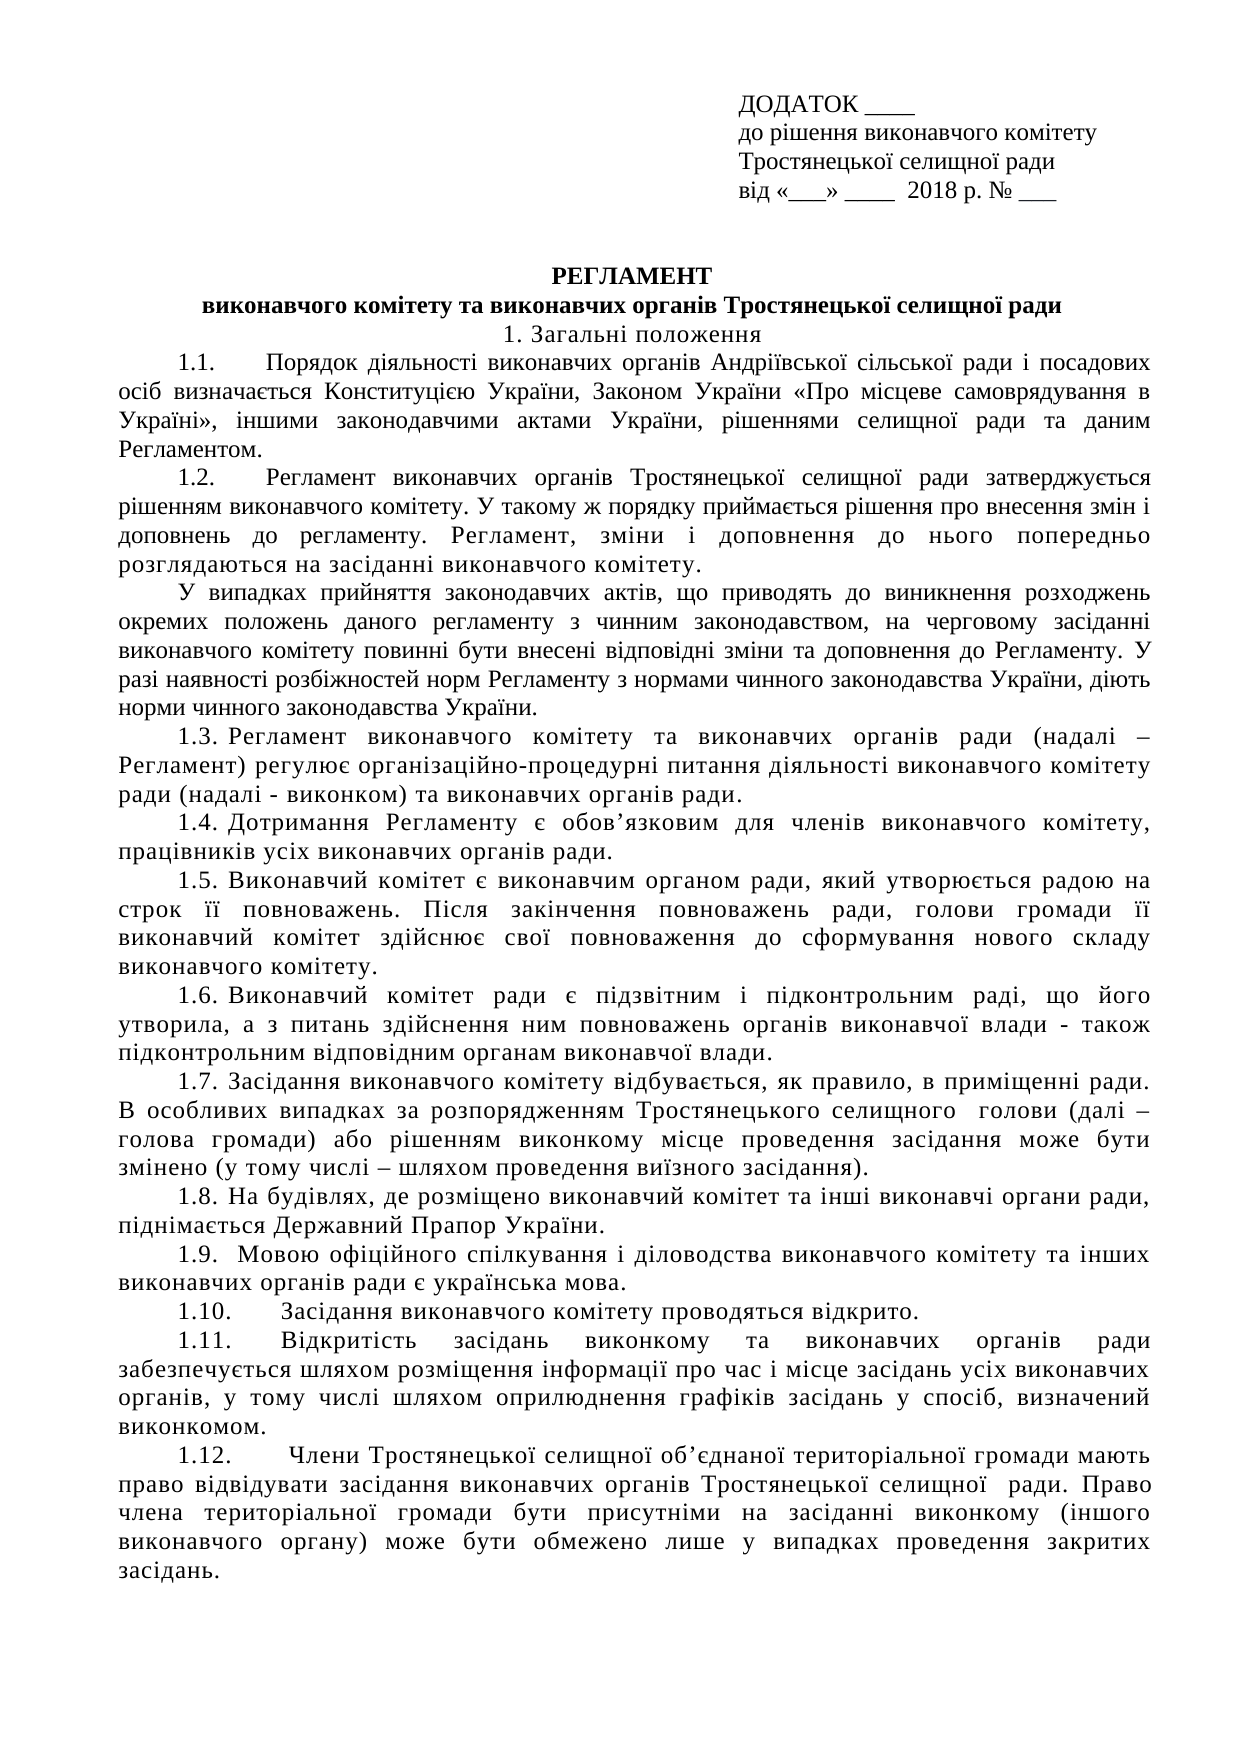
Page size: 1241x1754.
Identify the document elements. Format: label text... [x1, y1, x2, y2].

list Виконавчий комітет ради є підзвітним і підконтрольним раді, що його утворила, а з питань здійснення ним повноважень органів виконавчої влади - також підконтрольним відповідним органам виконавчої влади. [118, 980, 1152, 1066]
text до рішення виконавчого комітету [738, 117, 1152, 146]
list Регламент виконавчих органів Тростянецької селищної ради затверджується рішенням виконавчого комітету. У такому ж порядку приймається рішення про внесення змін і доповнень до регламенту. Регламент, зміни і доповнення до нього попередньо розглядаються на засіданні виконавчого комітету. [118, 462, 1152, 577]
list Дотримання Регламенту є обов’язковим для членів виконавчого комітету, працівників усіх виконавчих органів ради. [118, 807, 1152, 865]
text ДОДАТОК ____ [738, 89, 1152, 117]
text 1. Загальні положення [118, 319, 1146, 347]
text Тростянецької селищної ради [738, 146, 1152, 175]
list Виконавчий комітет є виконавчим органом ради, який утворюється радою на строк її повноважень. Після закінчення повноважень ради, голови громади її виконавчий комітет здійснює свої повноваження до сформування нового складу виконавчого комітету. [118, 865, 1152, 980]
list На будівлях, де розміщено виконавчий комітет та інші виконавчі органи ради, піднімається Державний Прапор України. [118, 1181, 1152, 1239]
text від «___» ____ 2018 р. № ___ [738, 175, 1152, 204]
list Регламент виконавчого комітету та виконавчих органів ради (надалі – Регламент) регулює організаційно-процедурні питання діяльності виконавчого комітету ради (надалі - виконком) та виконавчих органів ради. [118, 721, 1152, 807]
text виконавчого комітету та виконавчих органів Тростянецької селищної ради [118, 290, 1146, 319]
list Члени Тростянецької селищної об’єднаної територіальної громади мають право відвідувати засідання виконавчих органів Тростянецької селищної ради. Право члена територіальної громади бути присутніми на засіданні виконкому (іншого виконавчого органу) може бути обмежено лише у випадках проведення закритих засідань. [118, 1440, 1152, 1584]
list Засідання виконавчого комітету проводяться відкрито. [118, 1296, 1152, 1325]
list Порядок діяльності виконавчих органів Андріївської сільської ради і посадових осіб визначається Конституцією України, Законом України «Про місцеве самоврядування в Україні», іншими законодавчими актами України, рішеннями селищної ради та даним Регламентом. [118, 347, 1152, 462]
list Засідання виконавчого комітету відбувається, як правило, в приміщенні ради. В особливих випадках за розпорядженням Тростянецького селищного голови (далі – голова громади) або рішенням виконкому місце проведення засідання може бути змінено (у тому числі – шляхом проведення виїзного засідання). [118, 1066, 1152, 1181]
list Мовою офіційного спілкування і діловодства виконавчого комітету та інших виконавчих органів ради є українська мова. [118, 1239, 1152, 1296]
text У випадках прийняття законодавчих актів, що приводять до виникнення розходжень окремих положень даного регламенту з чинним законодавством, на черговому засіданні виконавчого комітету повинні бути внесені відповідні зміни та доповнення до Регламенту. У разі наявності розбіжностей норм Регламенту з нормами чинного законодавства України, діють норми чинного законодавства України. [118, 577, 1152, 721]
list Відкритість засідань виконкому та виконавчих органів ради забезпечується шляхом розміщення інформації про час і місце засідань усіх виконавчих органів, у тому числі шляхом оприлюднення графіків засідань у спосіб, визначений виконкомом. [118, 1325, 1152, 1440]
text Регламент [118, 261, 1146, 290]
